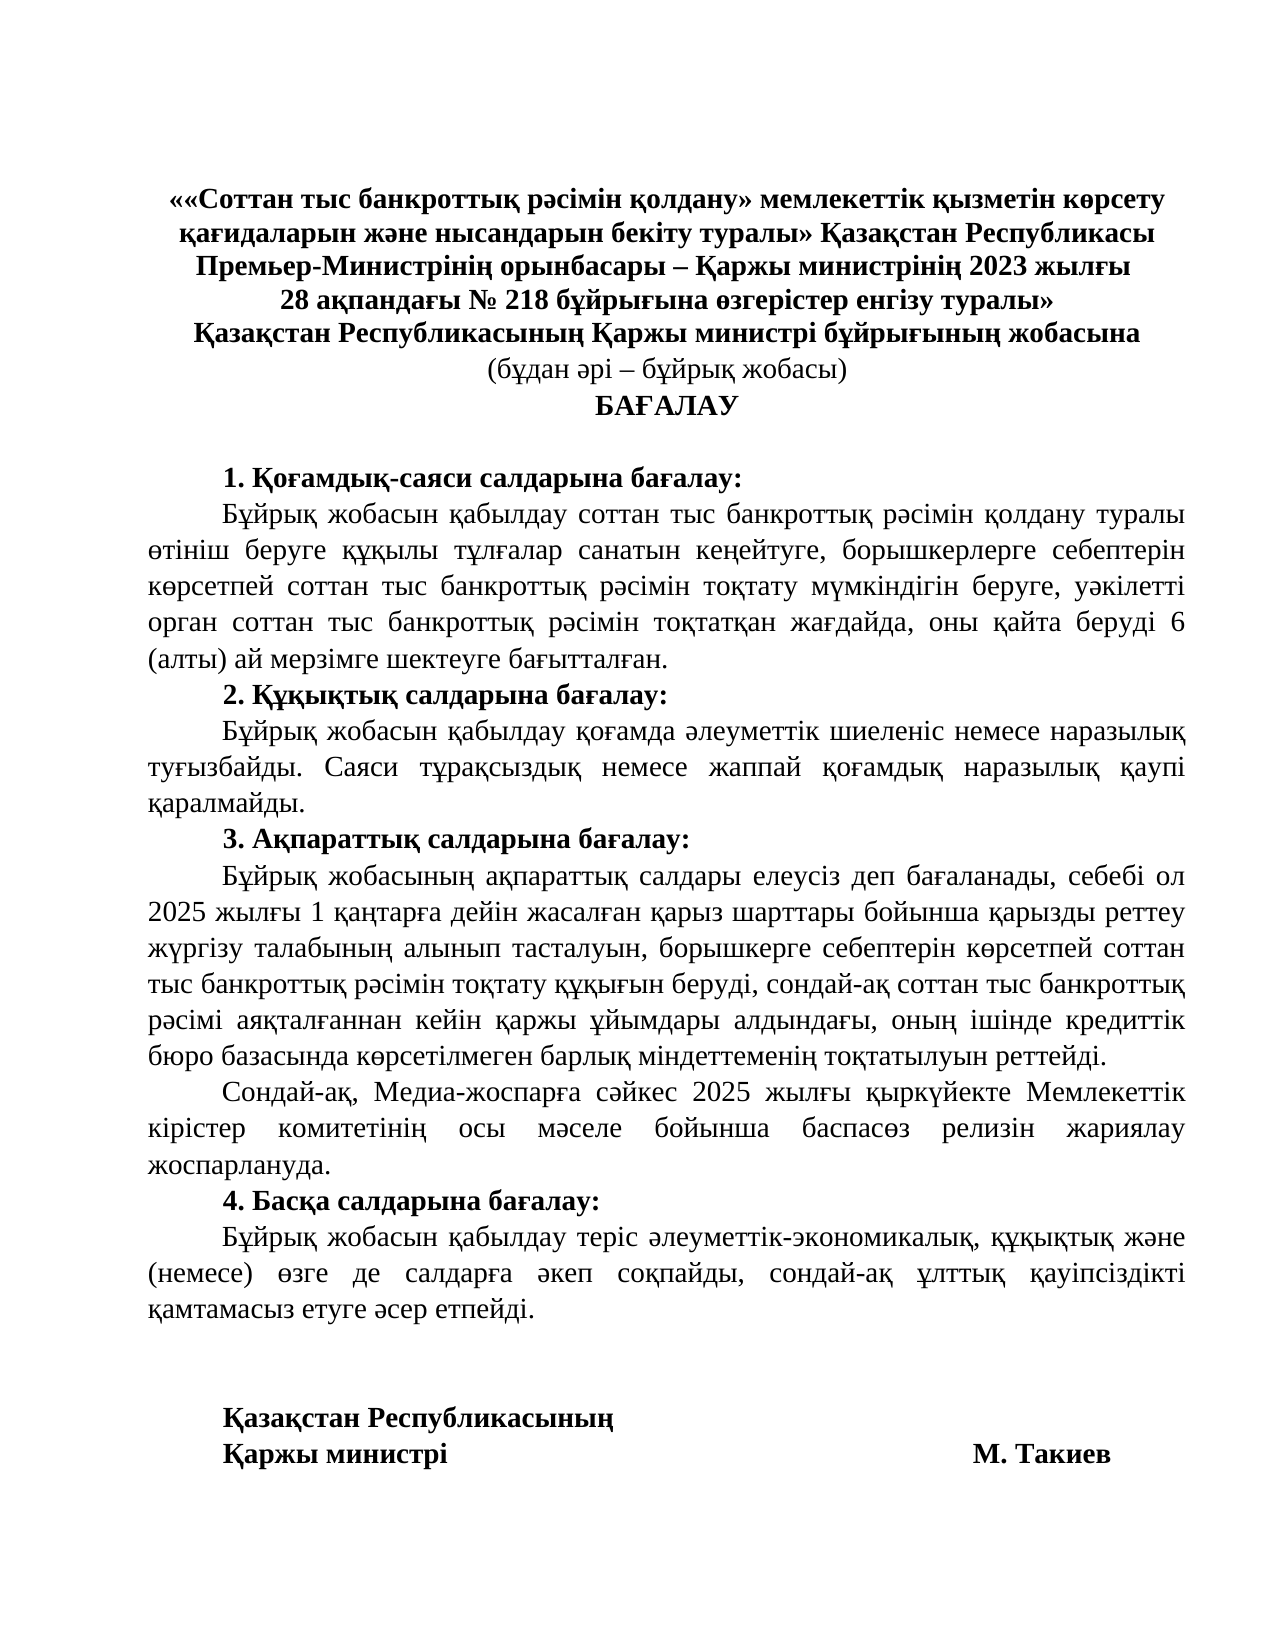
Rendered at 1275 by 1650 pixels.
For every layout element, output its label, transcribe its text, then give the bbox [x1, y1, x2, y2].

text Бұйрық жобасын қабылдау қоғамда әлеуметтік шиеленіс немесе наразылық туғызбайды. Саяси тұрақсыздық немесе жаппай қоғамдық наразылық қаупі қаралмайды. [148, 713, 1186, 819]
text 3. Ақпараттық салдарына бағалау: [148, 821, 1186, 855]
text 1. Қоғамдық-саяси салдарына бағалау: [148, 460, 1186, 493]
text Бұйрық жобасын қабылдау теріс әлеуметтік-экономикалық, құқықтық және (немесе) өзге де салдарға әкеп соқпайды, сондай-ақ ұлттық қауіпсіздікті қамтамасыз етуге әсер етпейді. [148, 1219, 1186, 1325]
text ««Соттан тыс банкроттық рәсімін қолдану» мемлекеттік қызметін көрсету қағидаларын және нысандарын бекіту туралы» Қазақстан Республикасы Премьер-Министрінің орынбасары – Қаржы министрінің 2023 жылғы 28 ақпандағы № 218 бұйрығына өзгерістер енгізу туралы» [148, 181, 1186, 315]
text 4. Басқа салдарына бағалау: [148, 1183, 1186, 1216]
text Бұйрық жобасын қабылдау соттан тыс банкроттық рәсімін қолдану туралы өтініш беруге құқылы тұлғалар санатын кеңейтуге, борышкерлерге себептерін көрсетпей соттан тыс банкроттық рәсімін тоқтату мүмкіндігін беруге, уәкілетті орган соттан тыс банкроттық рәсімін тоқтатқан жағдайда, оны қайта беруді 6 (алты) ай мерзімге шектеуге бағытталған. [148, 496, 1186, 674]
text 2. Құқықтық салдарына бағалау: [148, 677, 1186, 710]
text Қазақстан Республикасының Қаржы министрі бұйрығының жобасына (бұдан әрі – бұйрық жобасы) [148, 315, 1186, 385]
text Бұйрық жобасының ақпараттық салдары елеусіз деп бағаланады, себебі ол 2025 жылғы 1 қаңтарға дейін жасалған қарыз шарттары бойынша қарызды реттеу жүргізу талабының алынып тасталуын, борышкерге себептерін көрсетпей соттан тыс банкроттық рәсімін тоқтату құқығын беруді, сондай-ақ соттан тыс банкроттық рәсімі аяқталғаннан кейін қаржы ұйымдары алдындағы, оның ішінде кредиттік бюро базасында көрсетілмеген барлық міндеттеменің тоқтатылуын реттейді. [148, 858, 1186, 1072]
text БАҒАЛАУ [148, 388, 1186, 421]
text Қаржы министрі М. Такиев [148, 1436, 1186, 1469]
text Қазақстан Республикасының [148, 1400, 1186, 1433]
text Сондай-ақ, Медиа-жоспарға сәйкес 2025 жылғы қыркүйекте Мемлекеттік кірістер комитетінің осы мәселе бойынша баспасөз релизін жариялау жоспарлануда. [148, 1074, 1186, 1180]
